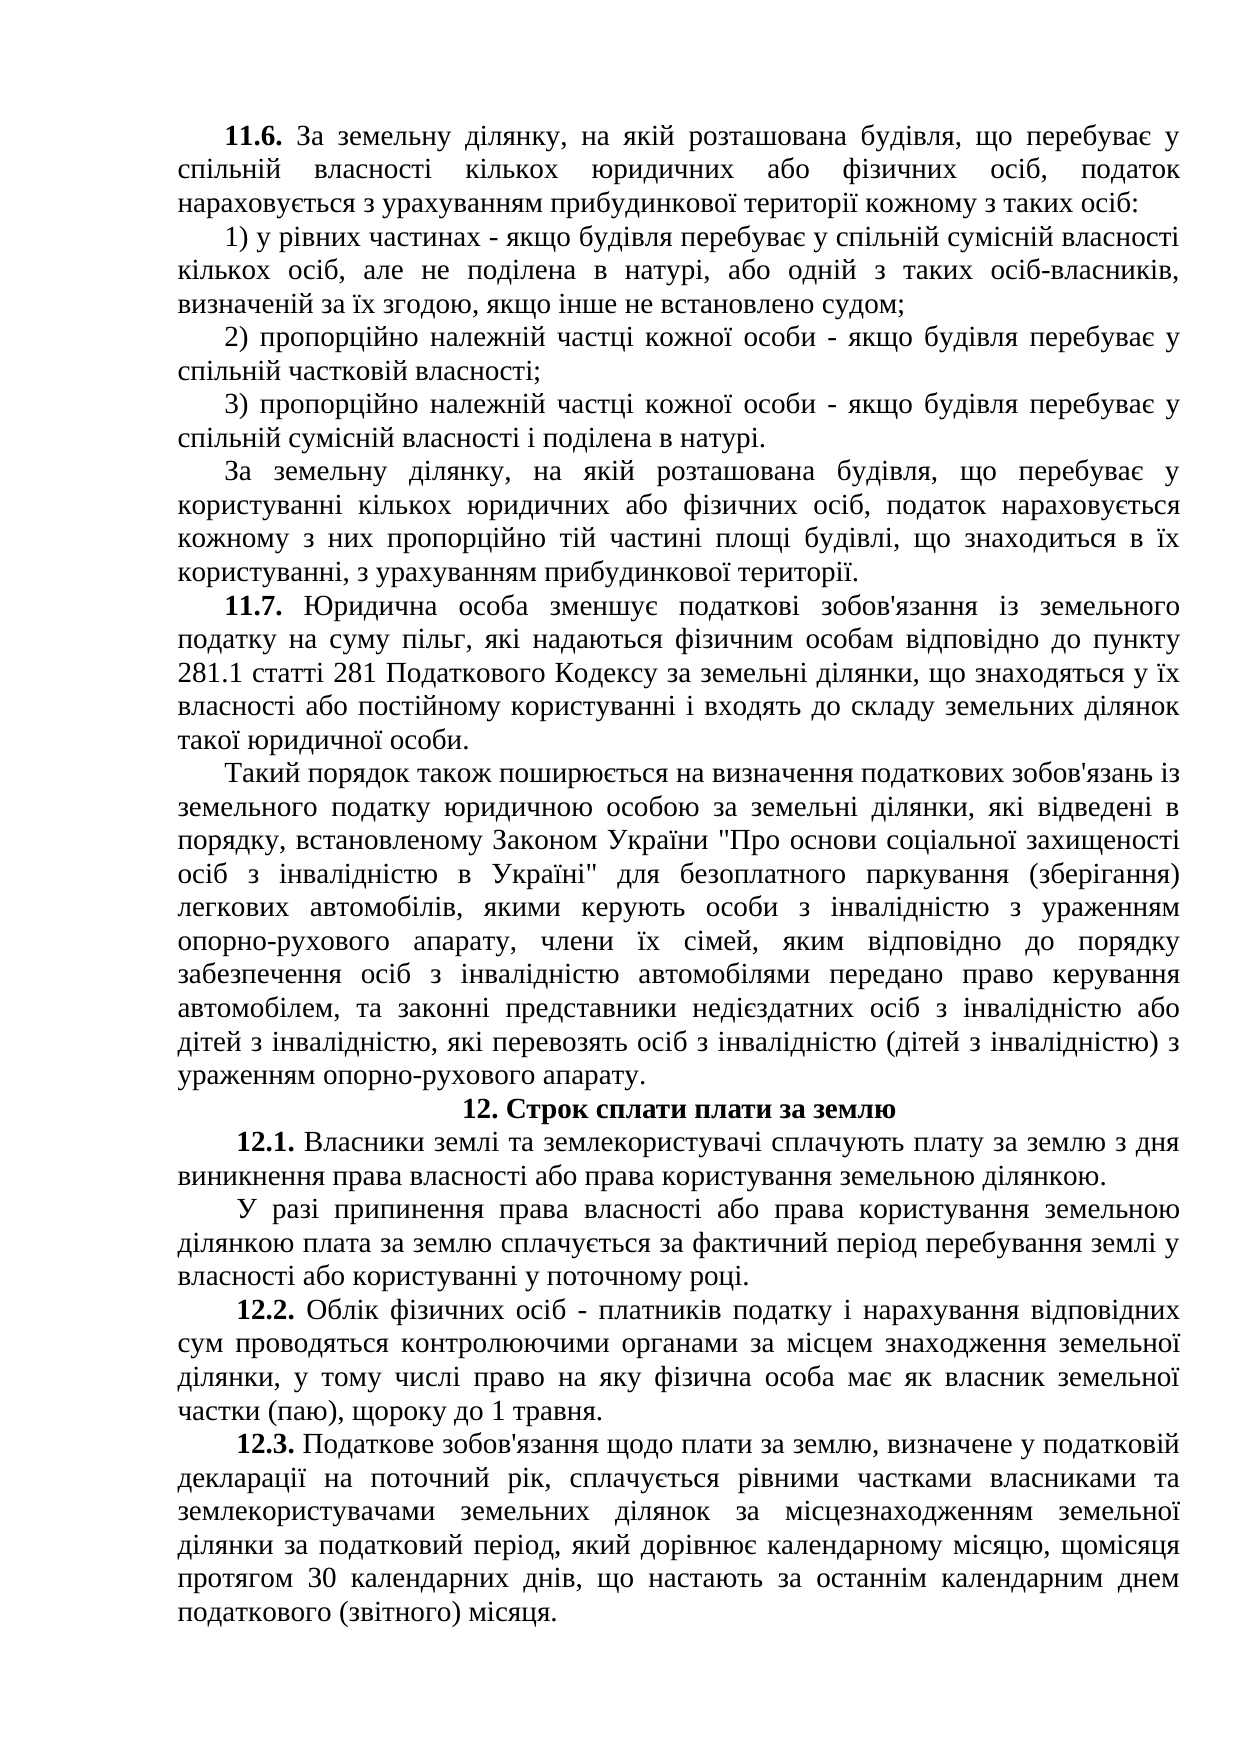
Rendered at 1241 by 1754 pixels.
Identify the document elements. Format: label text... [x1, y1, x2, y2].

text У разі припинення права власності або права користування земельною ділянкою плата за землю сплачується за фактичний період перебування землі у власності або користуванні у поточному році. [177, 1191, 1181, 1292]
text Такий порядок також поширюється на визначення податкових зобов'язань із земельного податку юридичною особою за земельні ділянки, які відведені в порядку, встановленому Законом України "Про основи соціальної захищеності осіб з інвалідністю в Україні" для безоплатного паркування (зберігання) легкових автомобілів, якими керують особи з інвалідністю з ураженням опорно-рухового апарату, члени їх сімей, яким відповідно до порядку забезпечення осіб з інвалідністю автомобілями передано право керування автомобілем, та законні представники недієздатних осіб з інвалідністю або дітей з інвалідністю, які перевозять осіб з інвалідністю (дітей з інвалідністю) з ураженням опорно-рухового апарату. [177, 755, 1181, 1091]
text 12.3. Податкове зобов'язання щодо плати за землю, визначене у податковій декларації на поточний рік, сплачується рівними частками власниками та землекористувачами земельних ділянок за місцезнаходженням земельної ділянки за податковий період, який дорівнює календарному місяцю, щомісяця протягом 30 календарних днів, що настають за останнім календарним днем податкового (звітного) місяця. [177, 1426, 1181, 1627]
text 11.7. Юридична особа зменшує податкові зобов'язання із земельного податку на суму пільг, які надаються фізичним особам відповідно до пункту 281.1 статті 281 Податкового Кодексу за земельні ділянки, що знаходяться у їх власності або постійному користуванні і входять до складу земельних ділянок такої юридичної особи. [177, 588, 1181, 755]
text 12.1. Власники землі та землекористувачі сплачують плату за землю з дня виникнення права власності або права користування земельною ділянкою. [177, 1124, 1181, 1191]
text За земельну ділянку, на якій розташована будівля, що перебуває у користуванні кількох юридичних або фізичних осіб, податок нараховується кожному з них пропорційно тій частині площі будівлі, що знаходиться в їх користуванні, з урахуванням прибудинкової території. [177, 453, 1181, 588]
text 1) у рівних частинах - якщо будівля перебуває у спільній сумісній власності кількох осіб, але не поділена в натурі, або одній з таких осіб-власників, визначеній за їх згодою, якщо інше не встановлено судом; [177, 219, 1181, 319]
text 12.2. Облік фізичних осіб - платників податку і нарахування відповідних сум проводяться контролюючими органами за місцем знаходження земельної ділянки, у тому числі право на яку фізична особа має як власник земельної частки (паю), щороку до 1 травня. [177, 1292, 1181, 1426]
text 3) пропорційно належній частці кожної особи - якщо будівля перебуває у спільній сумісній власності і поділена в натурі. [177, 386, 1181, 453]
text 11.6. За земельну ділянку, на якій розташована будівля, що перебуває у спільній власності кількох юридичних або фізичних осіб, податок нараховується з урахуванням прибудинкової території кожному з таких осіб: [177, 118, 1181, 219]
text 12. Строк сплати плати за землю [177, 1091, 1181, 1124]
text 2) пропорційно належній частці кожної особи - якщо будівля перебуває у спільній частковій власності; [177, 319, 1181, 386]
